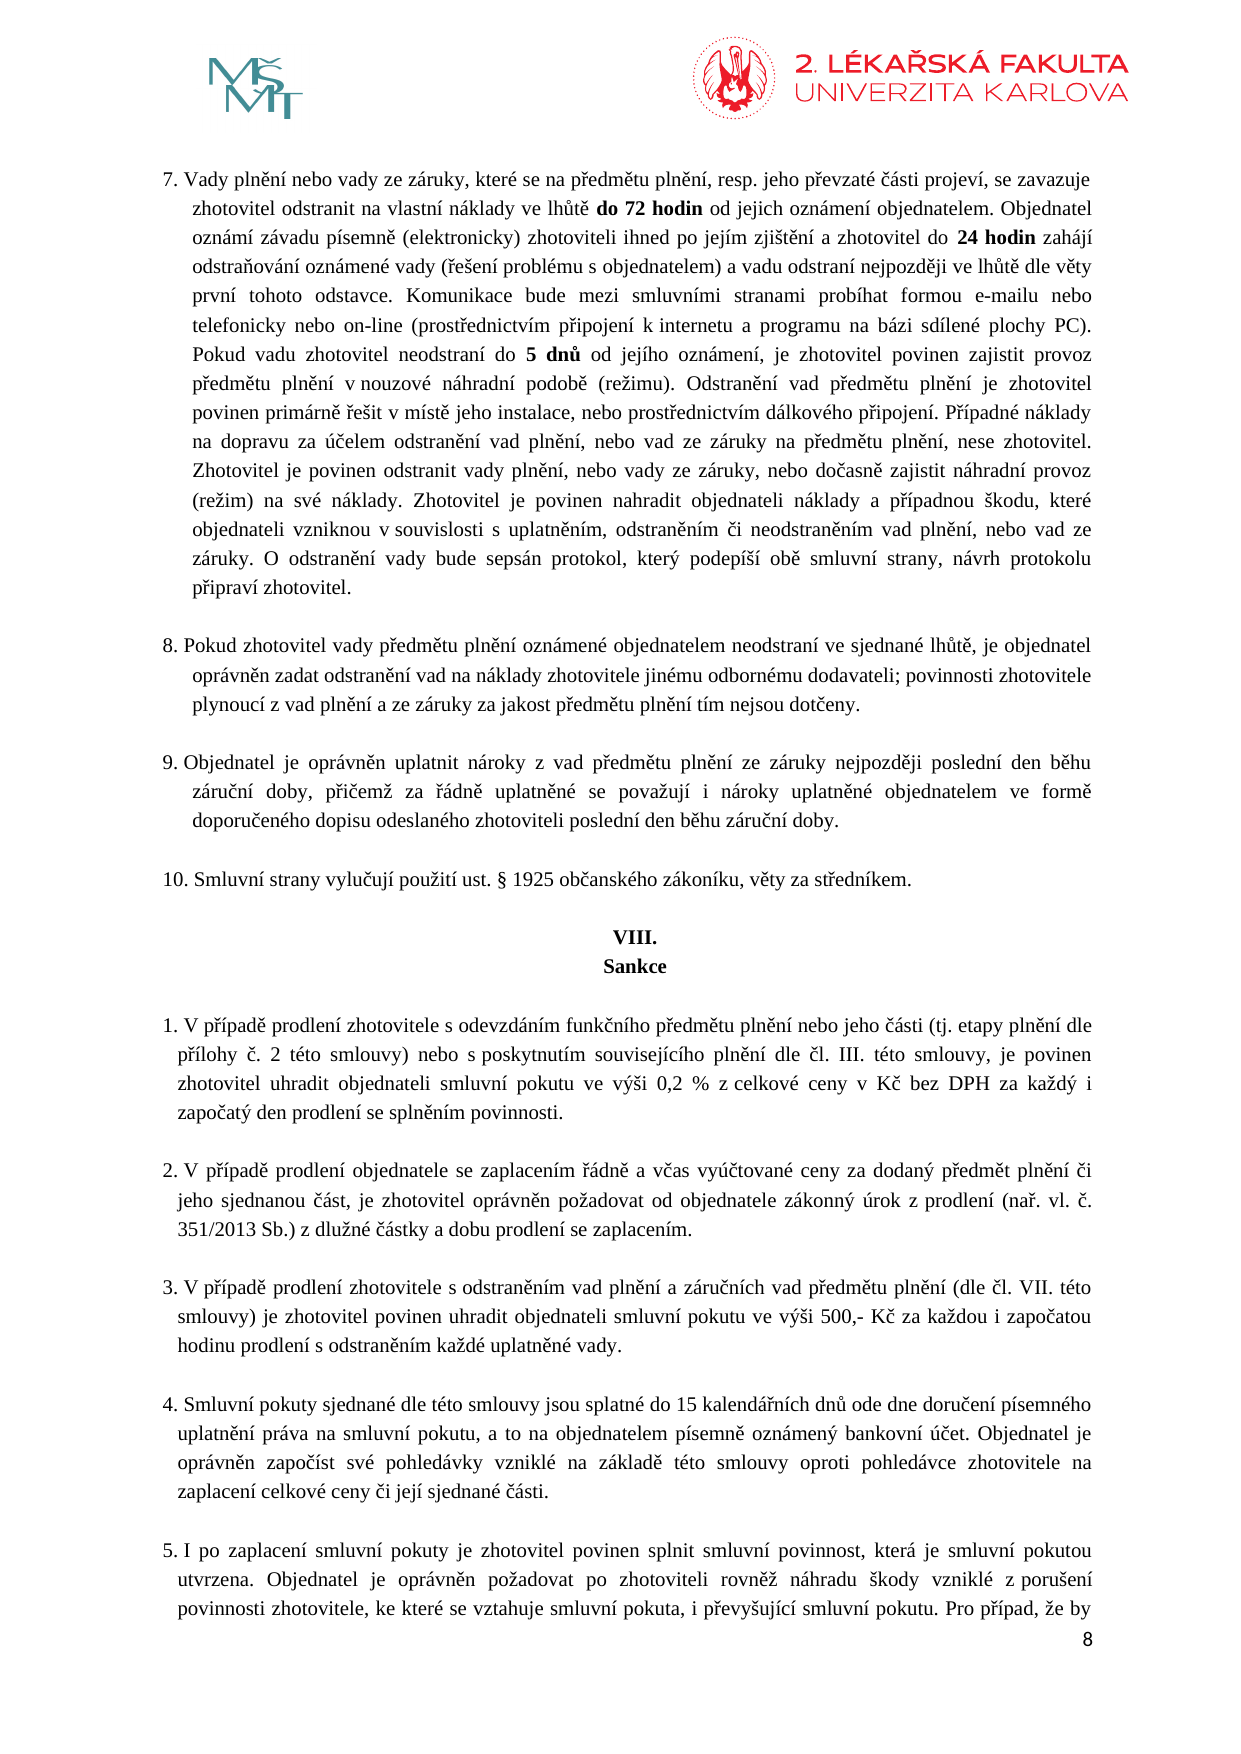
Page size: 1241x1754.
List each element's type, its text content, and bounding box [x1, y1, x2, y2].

list Smluvní strany vylučují použití ust. § 1925 občanského zákoníku, věty za středníkem. [162, 862, 1093, 891]
list Pokud zhotovitel vady předmětu plnění oznámené objednatelem neodstraní ve sjednané lhůtě, je objednatel oprávněn zadat odstranění vad na náklady zhotovitele jinému odbornému dodavateli; povinnosti zhotovitele plynoucí z vad plnění a ze záruky za jakost předmětu plnění tím nejsou dotčeny. [162, 628, 1093, 716]
list Smluvní pokuty sjednané dle této smlouvy jsou splatné do 15 kalendářních dnů ode dne doručení písemného uplatnění práva na smluvní pokutu, a to na objednatelem písemně oznámený bankovní účet. Objednatel je oprávněn započíst své pohledávky vzniklé na základě této smlouvy oproti pohledávce zhotovitele na zaplacení celkové ceny či její sjednané části. [162, 1387, 1093, 1503]
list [162, 1532, 1093, 1620]
list Vady plnění nebo vady ze záruky, které se na předmětu plnění, resp. jeho převzaté části projeví, se zavazuje zhotovitel odstranit na vlastní náklady ve lhůtě do 72 hodin od jejich oznámení objednatelem. Objednatel oznámí závadu písemně (elektronicky) zhotoviteli ihned po jejím zjištění a zhotovitel do 24 hodin zahájí odstraňování oznámené vady (řešení problému s objednatelem) a vadu odstraní nejpozději ve lhůtě dle věty první tohoto odstavce. Komunikace bude mezi smluvními stranami probíhat formou e-mailu nebo telefonicky nebo on-line (prostřednictvím připojení k internetu a programu na bázi sdílené plochy PC). Pokud vadu zhotovitel neodstraní do 5 dnů od jejího oznámení, je zhotovitel povinen zajistit provoz předmětu plnění v nouzové náhradní podobě (režimu). Odstranění vad předmětu plnění je zhotovitel povinen primárně řešit v místě jeho instalace, nebo prostřednictvím dálkového připojení. Případné náklady na dopravu za účelem odstranění vad plnění, nebo vad ze záruky na předmětu plnění, nese zhotovitel. Zhotovitel je povinen odstranit vady plnění, nebo vady ze záruky, nebo dočasně zajistit náhradní provoz (režim) na své náklady. Zhotovitel je povinen nahradit objednateli náklady a případnou škodu, které objednateli vzniknou v souvislosti s uplatněním, odstraněním či neodstraněním vad plnění, nebo vad ze záruky. O odstranění vady bude sepsán protokol, který podepíší obě smluvní strany, návrh protokolu připraví zhotovitel. [162, 162, 1093, 599]
list Objednatel je oprávněn uplatnit nároky z vad předmětu plnění ze záruky nejpozději poslední den běhu záruční doby, přičemž za řádně uplatněné se považují i nároky uplatněné objednatelem ve formě doporučeného dopisu odeslaného zhotoviteli poslední den běhu záruční doby. [162, 745, 1093, 832]
picture [196, 44, 317, 133]
text Sankce [177, 949, 1093, 978]
text VIII. [177, 920, 1093, 949]
list V případě prodlení zhotovitele s odstraněním vad plnění a záručních vad předmětu plnění (dle čl. VII. této smlouvy) je zhotovitel povinen uhradit objednateli smluvní pokutu ve výši 500,- Kč za každou i započatou hodinu prodlení s odstraněním každé uplatněné vady. [162, 1270, 1093, 1357]
list V případě prodlení zhotovitele s odevzdáním funkčního předmětu plnění nebo jeho části (tj. etapy plnění dle přílohy č. 2 této smlouvy) nebo s poskytnutím souvisejícího plnění dle čl. III. této smlouvy, je povinen zhotovitel uhradit objednateli smluvní pokutu ve výši 0,2 % z celkové ceny v Kč bez DPH za každý i započatý den prodlení se splněním povinnosti. [162, 1007, 1093, 1124]
list V případě prodlení objednatele se zaplacením řádně a včas vyúčtované ceny za dodaný předmět plnění či jeho sjednanou část, je zhotovitel oprávněn požadovat od objednatele zákonný úrok z prodlení (nař. vl. č. 351/2013 Sb.) z dlužné částky a dobu prodlení se zaplacením. [162, 1153, 1093, 1241]
